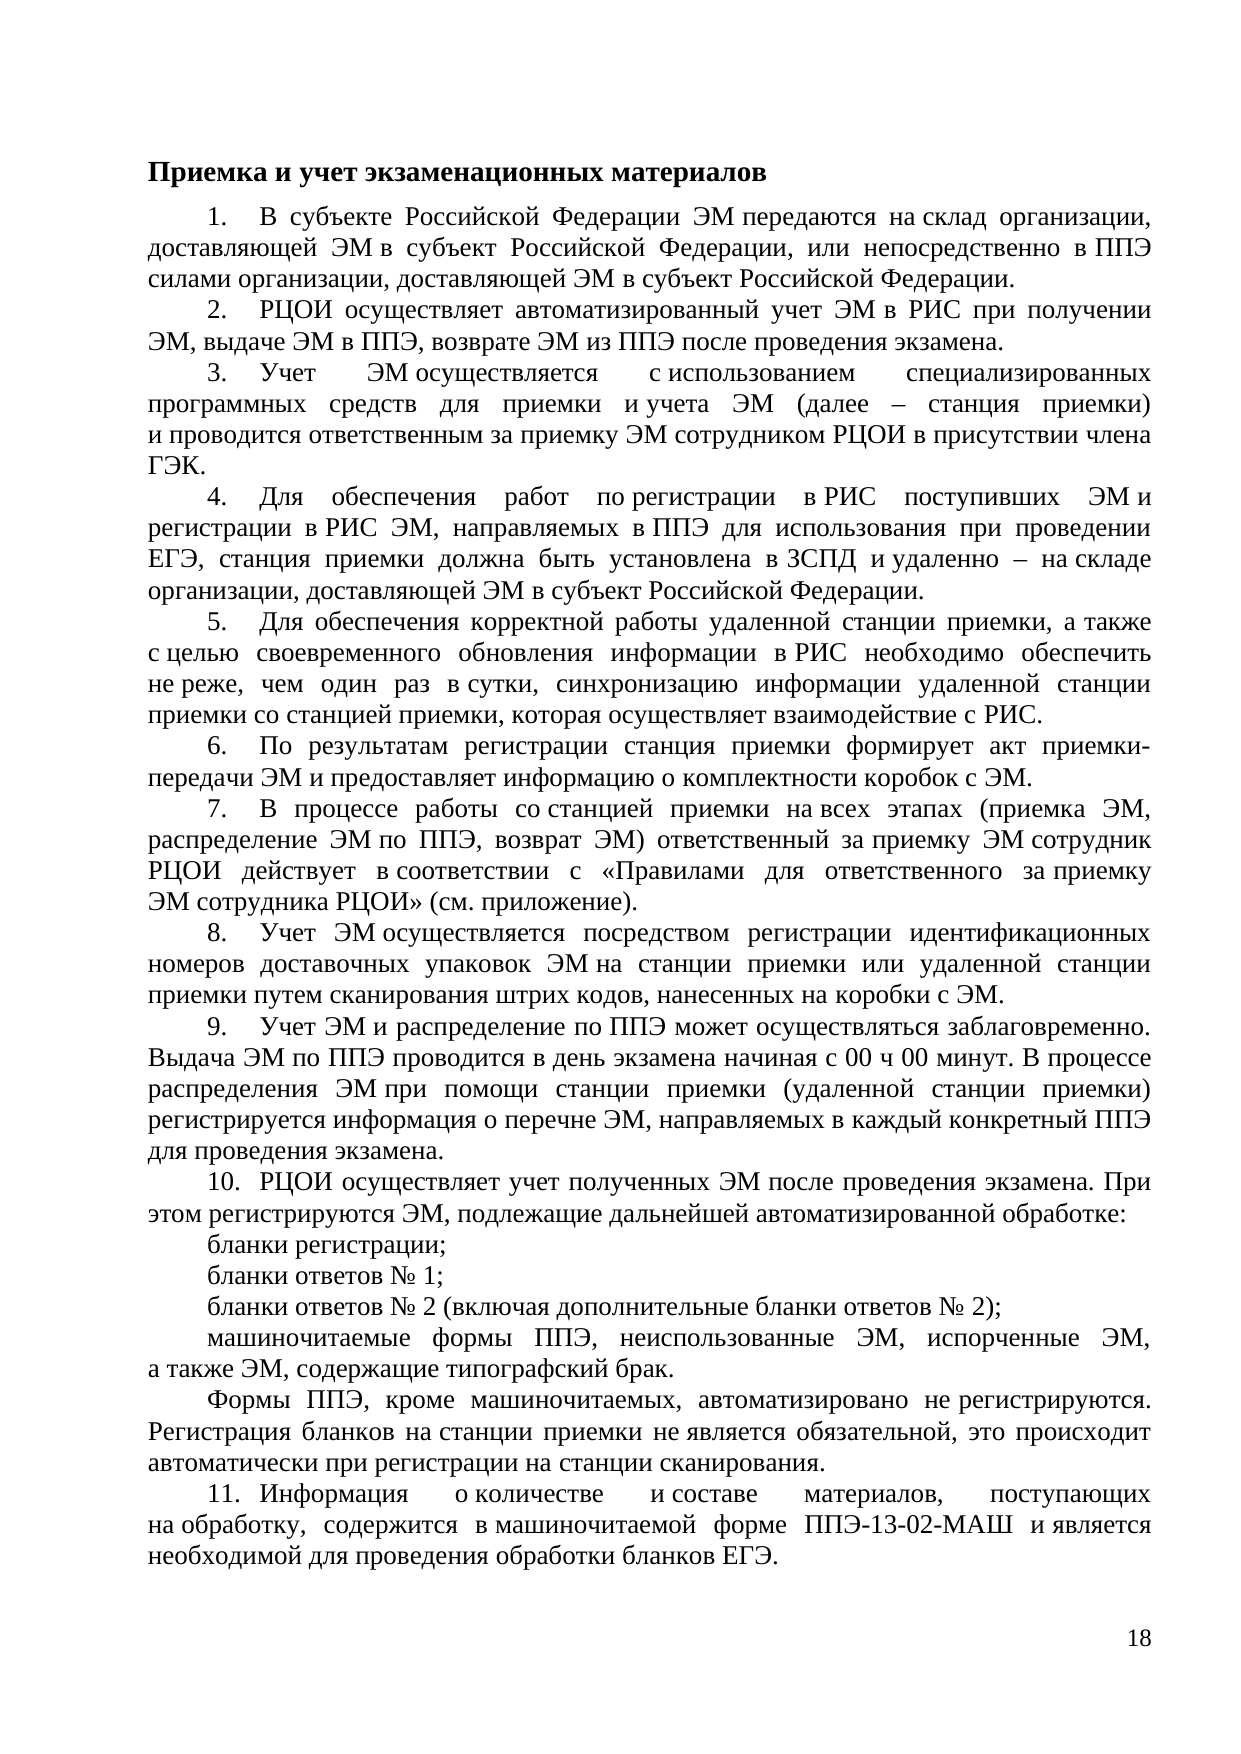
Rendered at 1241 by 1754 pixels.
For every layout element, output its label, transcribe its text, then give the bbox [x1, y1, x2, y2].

list Учет ЭМ осуществляется с использованием специализированных программных средств для приемки и учета ЭМ (далее – станция приемки) и проводится ответственным за приемку ЭМ сотрудником РЦОИ в присутствии члена ГЭК. [148, 356, 1152, 480]
list РЦОИ осуществляет учет полученных ЭМ после проведения экзамена. При этом регистрируются ЭМ, подлежащие дальнейшей автоматизированной обработке: [148, 1166, 1152, 1228]
list Учет ЭМ осуществляется посредством регистрации идентификационных номеров доставочных упаковок ЭМ на станции приемки или удаленной станции приемки путем сканирования штрих кодов, нанесенных на коробки с ЭМ. [148, 916, 1152, 1010]
list В субъекте Российской Федерации ЭМ передаются на склад организации, доставляющей ЭМ в субъект Российской Федерации, или непосредственно в ППЭ силами организации, доставляющей ЭМ в субъект Российской Федерации. [148, 200, 1152, 293]
list По результатам регистрации станция приемки формирует акт приемки-передачи ЭМ и предоставляет информацию о комплектности коробок с ЭМ. [148, 729, 1152, 792]
list Для обеспечения работ по регистрации в РИС поступивших ЭМ и регистрации в РИС ЭМ, направляемых в ППЭ для использования при проведении ЕГЭ, станция приемки должна быть установлена в ЗСПД и удаленно – на складе организации, доставляющей ЭМ в субъект Российской Федерации. [148, 480, 1152, 605]
text бланки ответов № 1; [148, 1259, 1152, 1290]
text бланки ответов № 2 (включая дополнительные бланки ответов № 2); [148, 1290, 1152, 1321]
text Формы ППЭ, кроме машиночитаемых, автоматизировано не регистрируются. Регистрация бланков на станции приемки не является обязательной, это происходит автоматически при регистрации на станции сканирования. [148, 1383, 1152, 1477]
list Для обеспечения корректной работы удаленной станции приемки, а также с целью своевременного обновления информации в РИС необходимо обеспечить не реже, чем один раз в сутки, синхронизацию информации удаленной станции приемки со станцией приемки, которая осуществляет взаимодействие с РИС. [148, 605, 1152, 729]
list Информация о количестве и составе материалов, поступающих на обработку, содержится в машиночитаемой форме ППЭ-13-02-МАШ и является необходимой для проведения обработки бланков ЕГЭ. [148, 1477, 1152, 1570]
list В процессе работы со станцией приемки на всех этапах (приемка ЭМ, распределение ЭМ по ППЭ, возврат ЭМ) ответственный за приемку ЭМ сотрудник РЦОИ действует в соответствии с «Правилами для ответственного за приемку ЭМ сотрудника РЦОИ» (см. приложение). [148, 792, 1152, 916]
list Учет ЭМ и распределение по ППЭ может осуществляться заблаговременно. Выдача ЭМ по ППЭ проводится в день экзамена начиная с 00 ч 00 минут. В процессе распределения ЭМ при помощи станции приемки (удаленной станции приемки) регистрируется информация о перечне ЭМ, направляемых в каждый конкретный ППЭ для проведения экзамена. [148, 1010, 1152, 1166]
text машиночитаемые формы ППЭ, неиспользованные ЭМ, испорченные ЭМ, а также ЭМ, содержащие типографский брак. [148, 1321, 1152, 1383]
text бланки регистрации; [148, 1228, 1152, 1259]
subtitle Приемка и учет экзаменационных материалов [148, 154, 1152, 187]
list РЦОИ осуществляет автоматизированный учет ЭМ в РИС при получении ЭМ, выдаче ЭМ в ППЭ, возврате ЭМ из ППЭ после проведения экзамена. [148, 293, 1152, 356]
